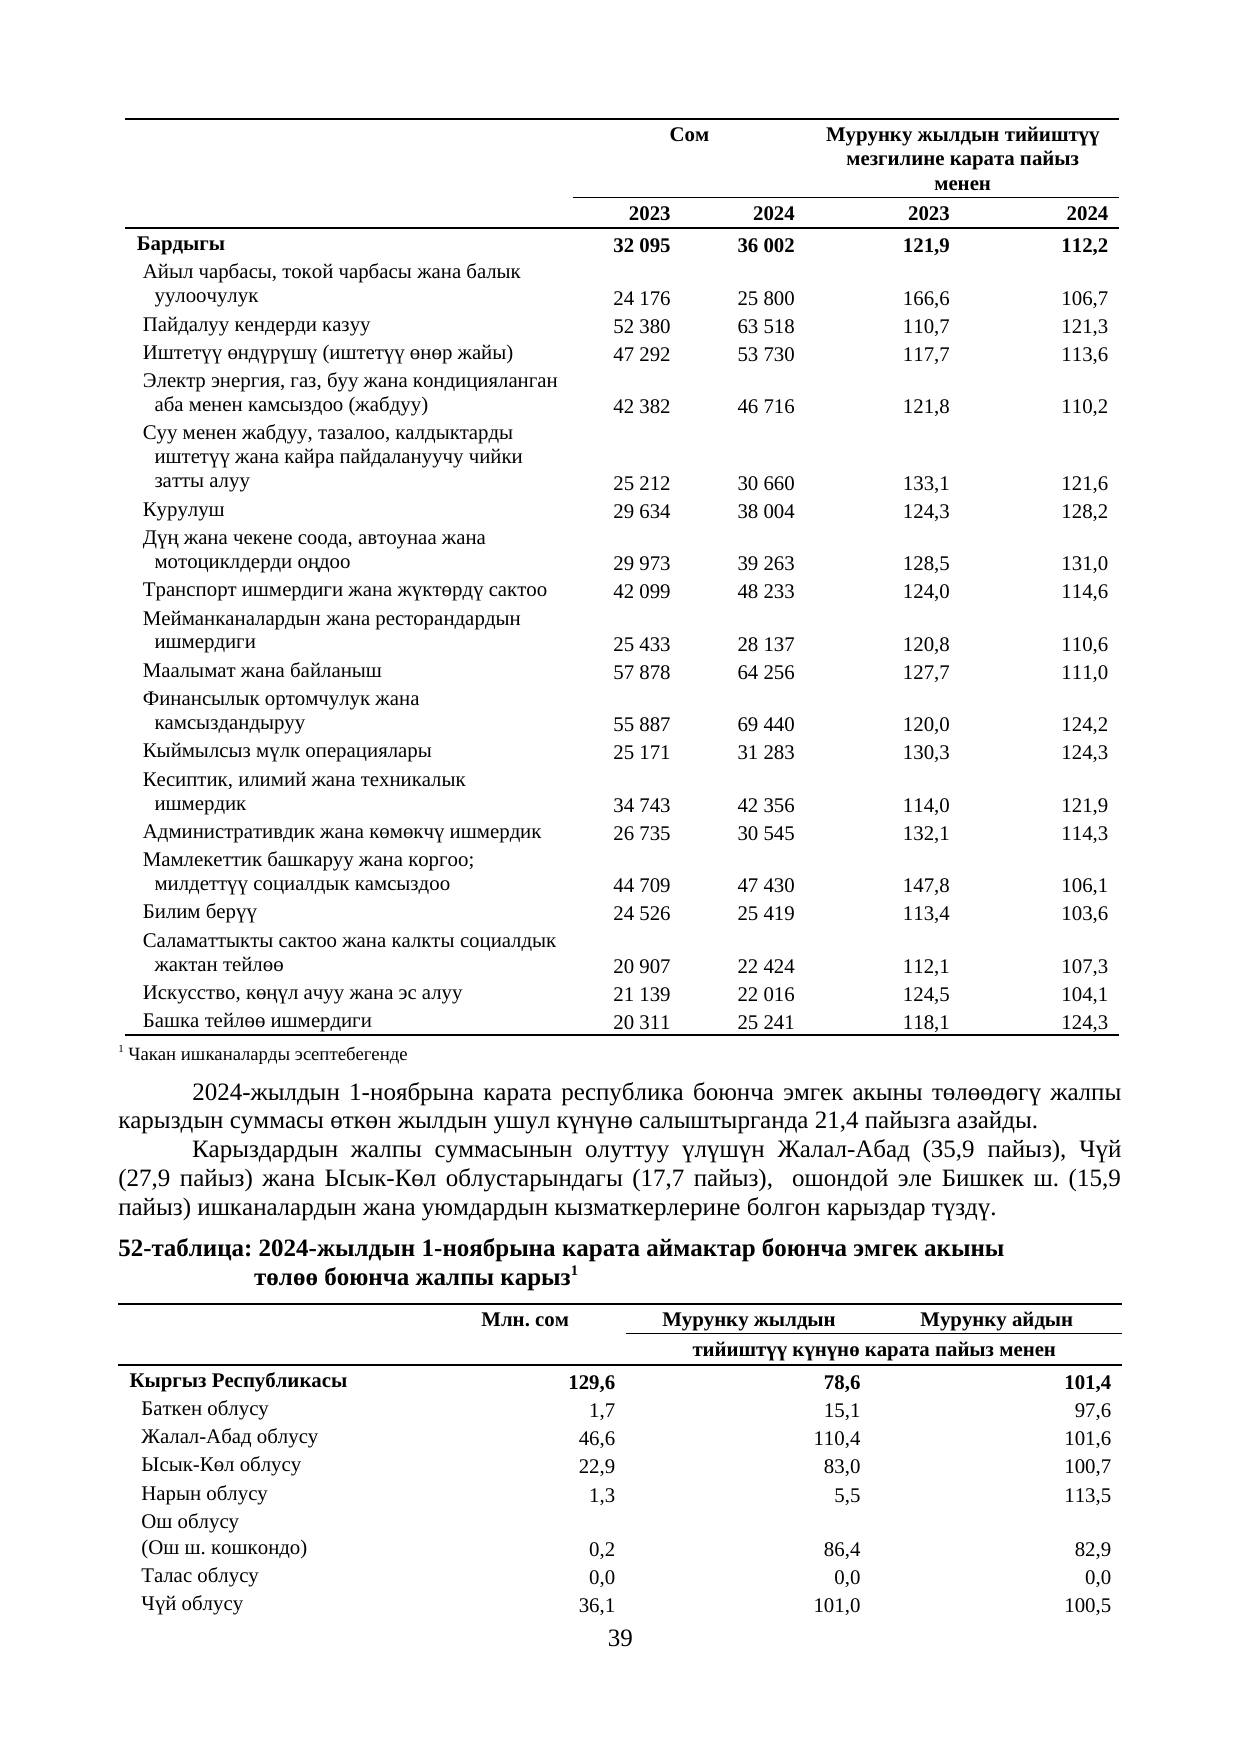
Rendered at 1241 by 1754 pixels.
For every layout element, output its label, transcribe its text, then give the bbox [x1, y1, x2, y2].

text 1 Чакан ишканаларды эсептебегенде [118, 1042, 1122, 1064]
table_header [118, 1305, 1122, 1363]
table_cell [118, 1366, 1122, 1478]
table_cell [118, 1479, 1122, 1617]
text 52-таблица: 2024-жылдын 1-ноябрына карата аймактар боюнча эмгек акыны төлөө боюнча жалпы карыз1 [118, 1233, 1122, 1290]
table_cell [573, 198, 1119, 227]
text Карыздардын жалпы суммасынын олуттуу үлүшүн Жалал-Абад (35,9 пайыз), Чүй (27,9 пайыз) жана Ысык-Көл облустарындагы (17,7 пайыз), ошондой эле Бишкек ш. (15,9 пайыз) ишканалардын жана уюмдардын кызматкерлерине болгон карыздар түздү. [118, 1134, 1122, 1220]
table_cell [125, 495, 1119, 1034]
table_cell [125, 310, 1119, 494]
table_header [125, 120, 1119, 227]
text 2024-жылдын 1-ноябрына карата республика боюнча эмгек акыны төлөөдөгү жалпы карыздын суммасы өткөн жылдын ушул күнүнө салыштырганда 21,4 пайызга азайды. [118, 1077, 1122, 1134]
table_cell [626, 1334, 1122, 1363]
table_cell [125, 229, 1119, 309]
